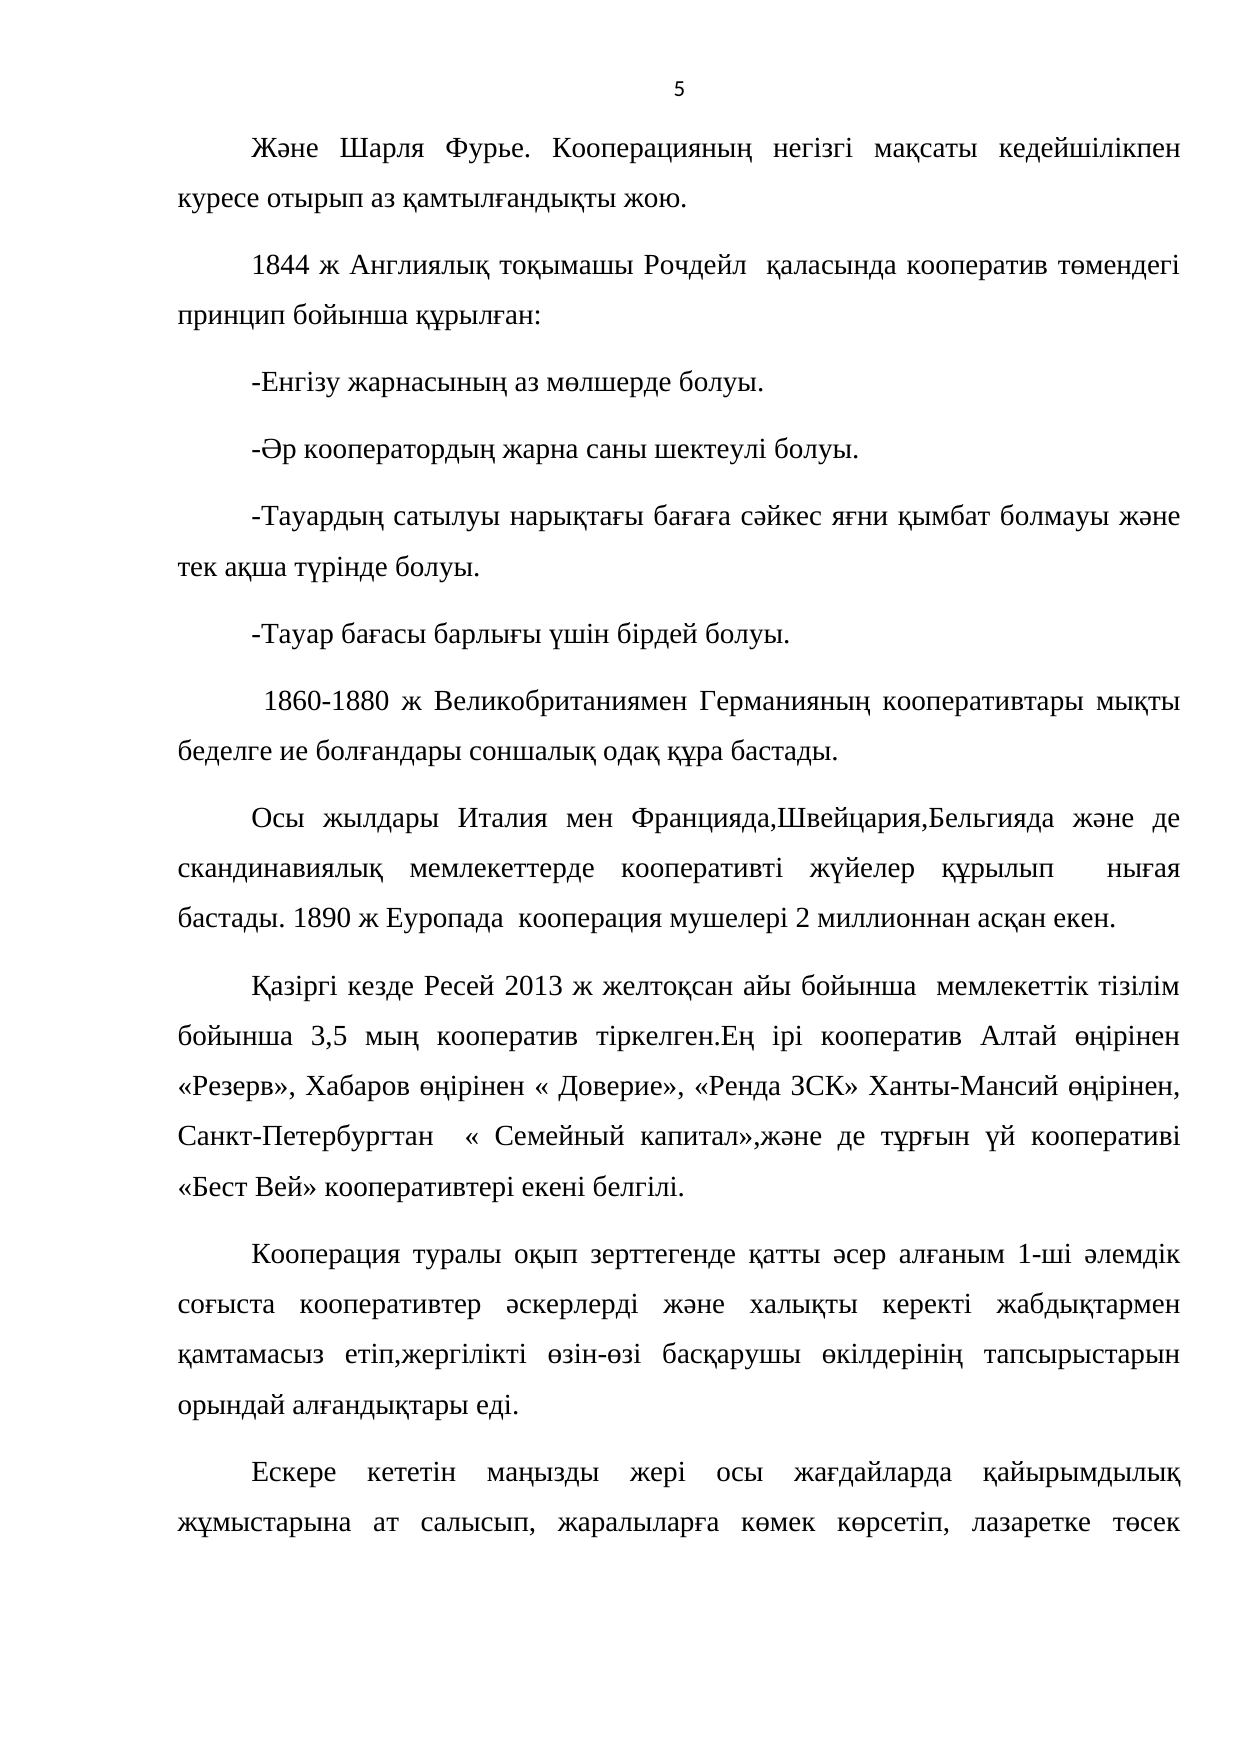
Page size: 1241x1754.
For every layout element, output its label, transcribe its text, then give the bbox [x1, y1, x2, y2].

text 1860-1880 ж Великобританиямен Германияның кооперативтары мықты беделге ие болғандары соншалық одақ құра бастады. [177, 683, 1181, 767]
text Осы жылдары Италия мен Францияда,Швейцария,Бельгияда және де скандинавиялық мемлекеттерде кооперативті жүйелер құрылып нығая бастады. 1890 ж Еуропада кооперация мушелері 2 миллионнан асқан екен. [177, 800, 1181, 934]
text 1844 ж Англиялық тоқымашы Рочдейл қаласында кооператив төмендегі принцип бойынша құрылған: [177, 247, 1181, 331]
text -Әр кооператордың жарна саны шектеулі болуы. [177, 431, 1181, 465]
text Кооперация туралы оқып зерттегенде қатты әсер алғаным 1-ші әлемдік соғыста кооперативтер әскерлерді және халықты керекті жабдықтармен қамтамасыз етіп,жергілікті өзін-өзі басқарушы өкілдерінің тапсырыстарын орындай алғандықтары еді. [177, 1236, 1181, 1420]
text -Тауар бағасы барлығы үшін бірдей болуы. [177, 616, 1181, 649]
text -Енгізу жарнасының аз мөлшерде болуы. [177, 364, 1181, 398]
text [177, 1454, 1181, 1538]
text Және Шарля Фурье. Кооперацияның негізгі мақсаты кедейшілікпен куресе отырып аз қамтылғандықты жою. [177, 130, 1181, 214]
text -Тауардың сатылуы нарықтағы бағаға сәйкес яғни қымбат болмауы және тек ақша түрінде болуы. [177, 498, 1181, 582]
text Қазіргі кезде Ресей 2013 ж желтоқсан айы бойынша мемлекеттік тізілім бойынша 3,5 мың кооператив тіркелген.Ең ірі кооператив Алтай өңірінен «Резерв», Хабаров өңірінен « Доверие», «Ренда ЗСК» Ханты-Мансий өңірінен, Санкт-Петербургтан « Семейный капитал»,және де тұрғын үй кооперативі «Бест Вей» кооперативтері екені белгілі. [177, 968, 1181, 1202]
